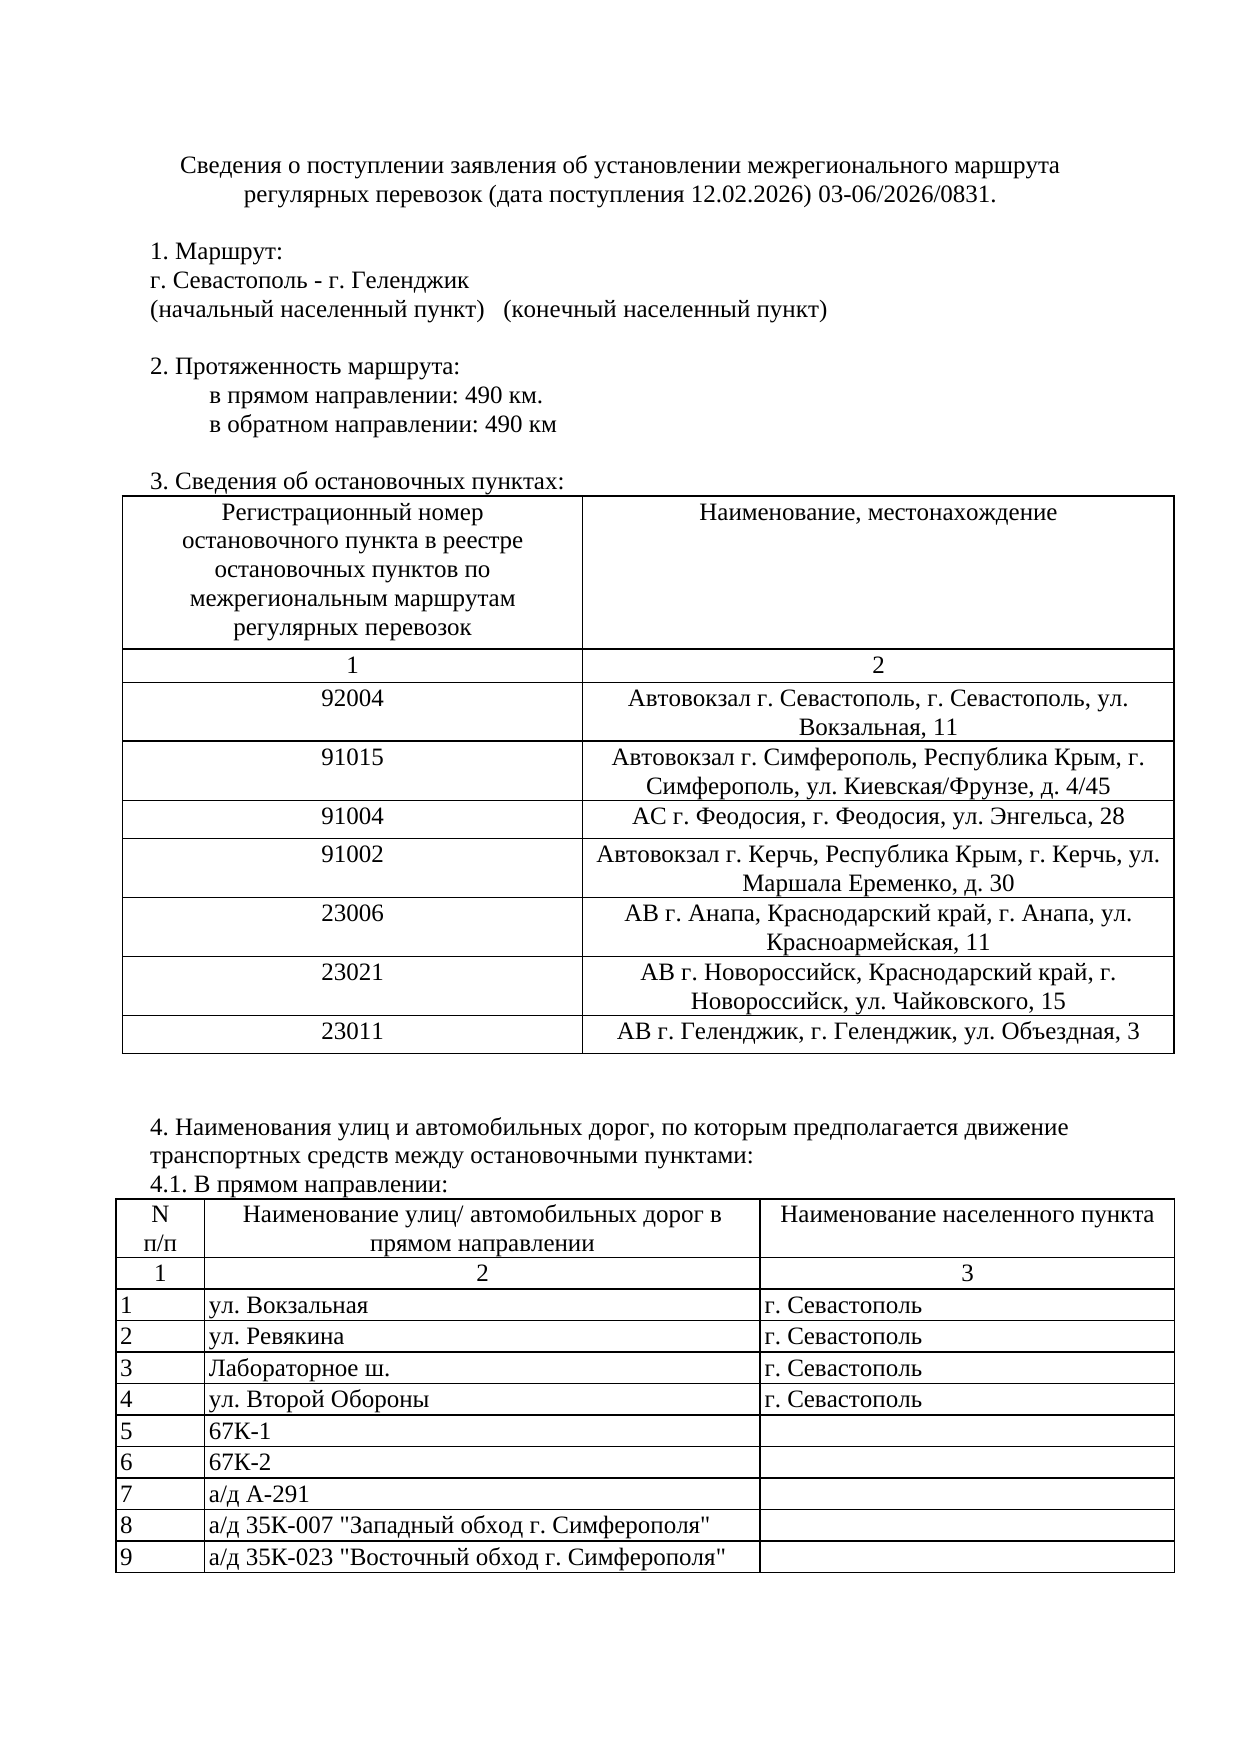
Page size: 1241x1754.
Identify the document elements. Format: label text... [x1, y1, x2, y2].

table_cell ул. Ревякина [205, 1321, 759, 1351]
text в прямом направлении: 490 км. [150, 380, 1090, 409]
table_cell г. Севастополь [761, 1321, 1174, 1351]
table_cell 7 [117, 1479, 204, 1508]
table_cell ул. Второй Обороны [205, 1384, 759, 1414]
table_cell 8 [117, 1510, 204, 1540]
table_cell 67К-2 [205, 1447, 759, 1477]
table_cell [761, 1479, 1174, 1508]
table_cell 3 [117, 1353, 204, 1383]
table_cell АВ г. Новороссийск, Краснодарский край, г. Новороссийск, ул. Чайковского, 15 [583, 957, 1173, 1014]
table_cell [761, 1447, 1174, 1477]
table_cell АВ г. Геленджик, г. Геленджик, ул. Объездная, 3 [583, 1016, 1173, 1052]
text г. Севастополь - г. Геленджик [150, 265, 1090, 294]
table_cell 91015 [123, 742, 582, 799]
table_header N п/п [117, 1200, 204, 1257]
table_cell Автовокзал г. Керчь, Республика Крым, г. Керчь, ул. Маршала Еременко, д. 30 [583, 839, 1173, 896]
table_cell 6 [117, 1447, 204, 1477]
table_cell Автовокзал г. Севастополь, г. Севастополь, ул. Вокзальная, 11 [583, 683, 1173, 740]
table_cell 92004 [123, 683, 582, 740]
table_cell 9 [117, 1542, 204, 1571]
table_cell 23006 [123, 898, 582, 956]
table_cell [761, 1510, 1174, 1540]
table_cell 91002 [123, 839, 582, 896]
table_header Наименование населенного пункта [761, 1200, 1174, 1257]
table_cell г. Севастополь [761, 1353, 1174, 1383]
table_cell 1 [117, 1258, 204, 1288]
table_cell а/д 35К-023 "Восточный обход г. Симферополя" [205, 1542, 759, 1571]
table_cell ул. Вокзальная [205, 1290, 759, 1320]
table_cell 4 [117, 1384, 204, 1414]
table_cell [761, 1542, 1174, 1571]
table_cell АВ г. Анапа, Краснодарский край, г. Анапа, ул. Красноармейская, 11 [583, 898, 1173, 956]
table_cell 1 [117, 1290, 204, 1320]
table_cell 2 [205, 1258, 759, 1288]
table_cell 3 [761, 1258, 1174, 1288]
text 4.1. В прямом направлении: [150, 1169, 1090, 1198]
text 3. Сведения об остановочных пунктах: [150, 466, 1090, 495]
table_cell Лабораторное ш. [205, 1353, 759, 1383]
table_cell Автовокзал г. Симферополь, Республика Крым, г. Симферополь, ул. Киевская/Фрунзе, д. 4/45 [583, 742, 1173, 799]
table_cell 23021 [123, 957, 582, 1014]
text 2. Протяженность маршрута: [150, 351, 1090, 380]
table_cell г. Севастополь [761, 1290, 1174, 1320]
table_header Регистрационный номер остановочного пункта в реестре остановочных пунктов по межрегиональным маршрутам регулярных перевозок [123, 497, 582, 648]
table_cell а/д А-291 [205, 1479, 759, 1508]
table_header Наименование улиц/ автомобильных дорог в прямом направлении [205, 1200, 759, 1257]
table_cell АС г. Феодосия, г. Феодосия, ул. Энгельса, 28 [583, 801, 1173, 837]
table_cell 23011 [123, 1016, 582, 1052]
table_cell 67К-1 [205, 1416, 759, 1446]
table_cell 91004 [123, 801, 582, 837]
table_cell [761, 1416, 1174, 1446]
table_cell 5 [117, 1416, 204, 1446]
table_cell 1 [123, 650, 582, 681]
text Сведения о поступлении заявления об установлении межрегионального маршрута регулярных перевозок (дата поступления 12.02.2026) 03-06/2026/0831. [150, 150, 1090, 207]
text 4. Наименования улиц и автомобильных дорог, по которым предполагается движение транспортных средств между остановочными пунктами: [150, 1112, 1090, 1169]
table_header Наименование, местонахождение [583, 497, 1173, 648]
text 1. Маршрут: [150, 236, 1090, 265]
table_cell а/д 35К-007 "Западный обход г. Симферополя" [205, 1510, 759, 1540]
table_cell г. Севастополь [761, 1384, 1174, 1414]
text (начальный населенный пункт) (конечный населенный пункт) [150, 294, 1090, 322]
text в обратном направлении: 490 км [150, 409, 1090, 437]
table_cell 2 [117, 1321, 204, 1351]
table_cell 2 [583, 650, 1173, 681]
